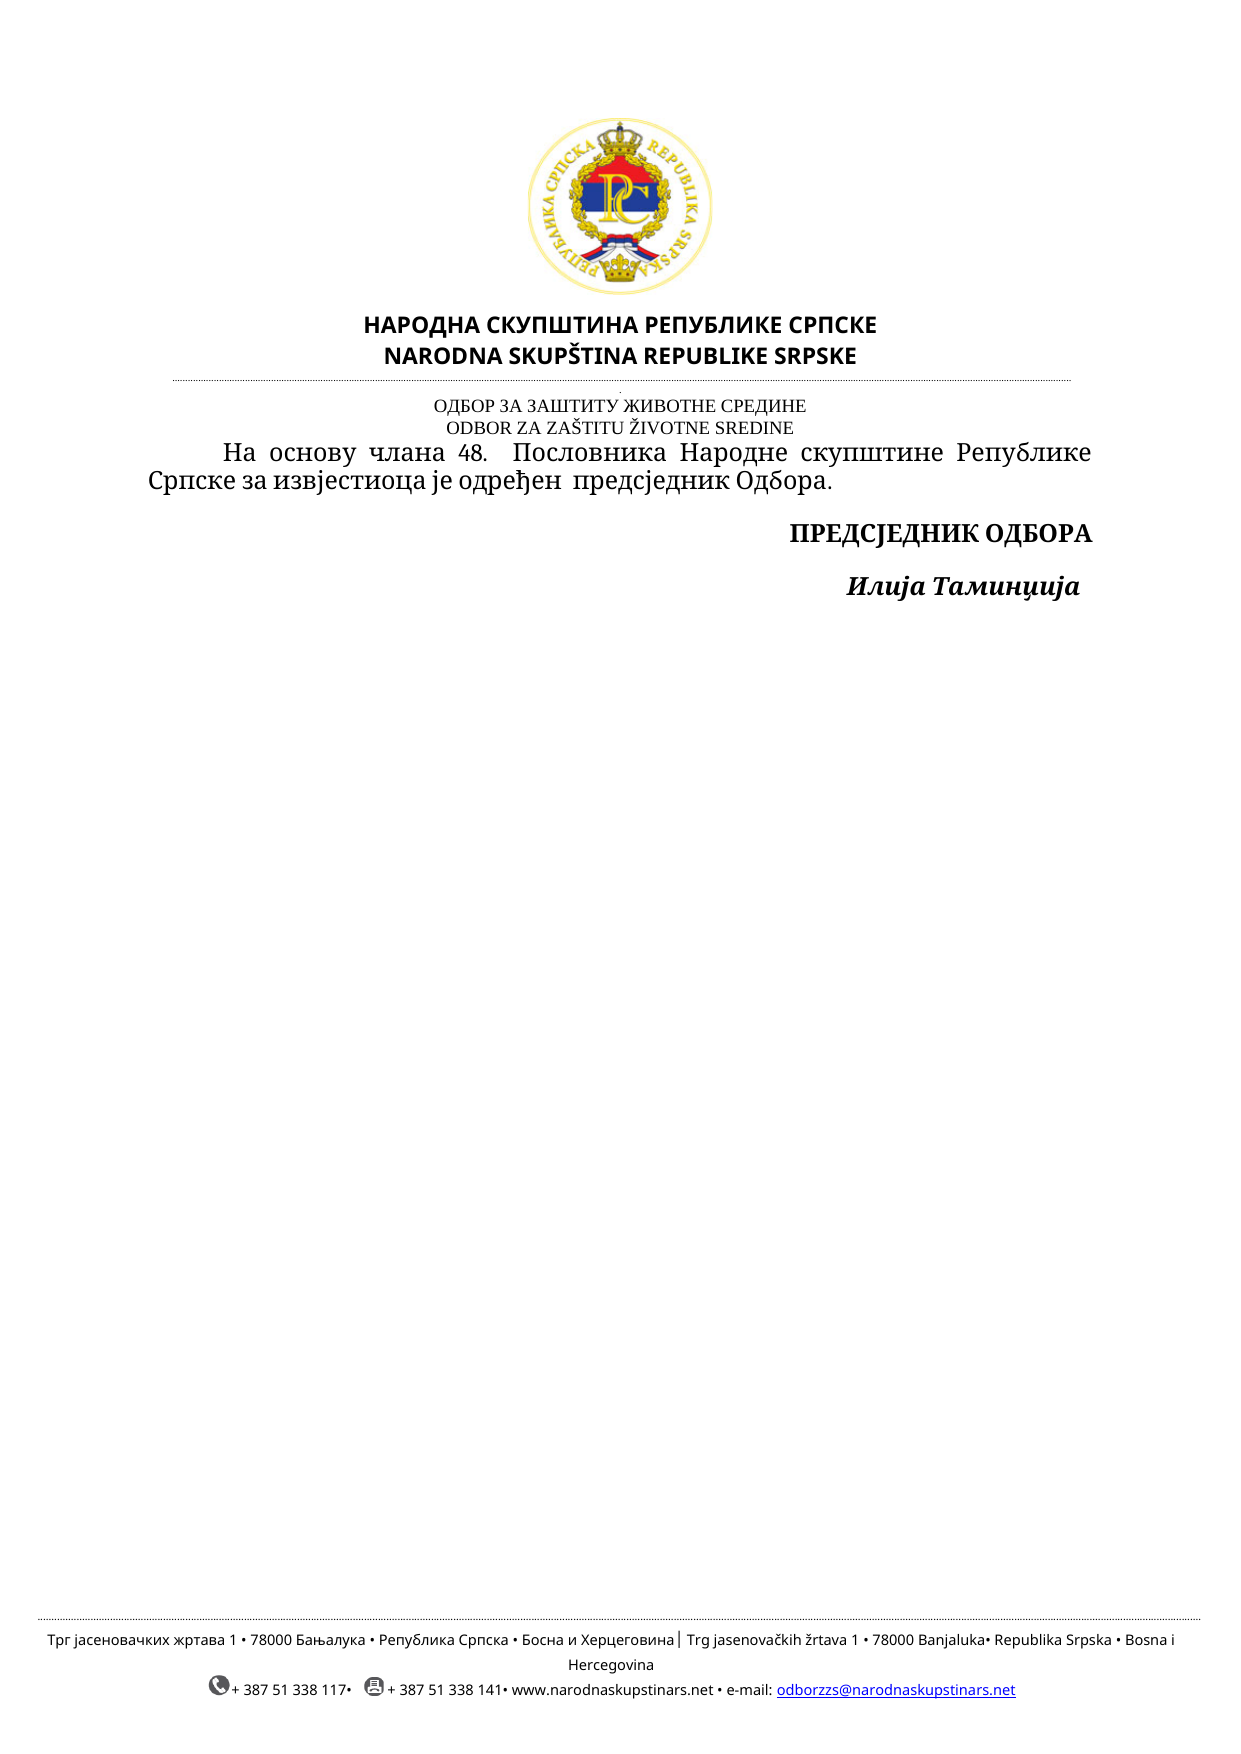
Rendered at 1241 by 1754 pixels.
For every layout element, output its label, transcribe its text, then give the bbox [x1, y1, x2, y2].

text Илија Таминџија [148, 573, 1093, 602]
text ПРЕДСЈЕДНИК ОДБОРА [148, 520, 1093, 549]
text На основу члана 48. Пословника Народне скупштине Републике Српске за извјестиоца је одређен предсједник Одбора. [148, 438, 1093, 496]
